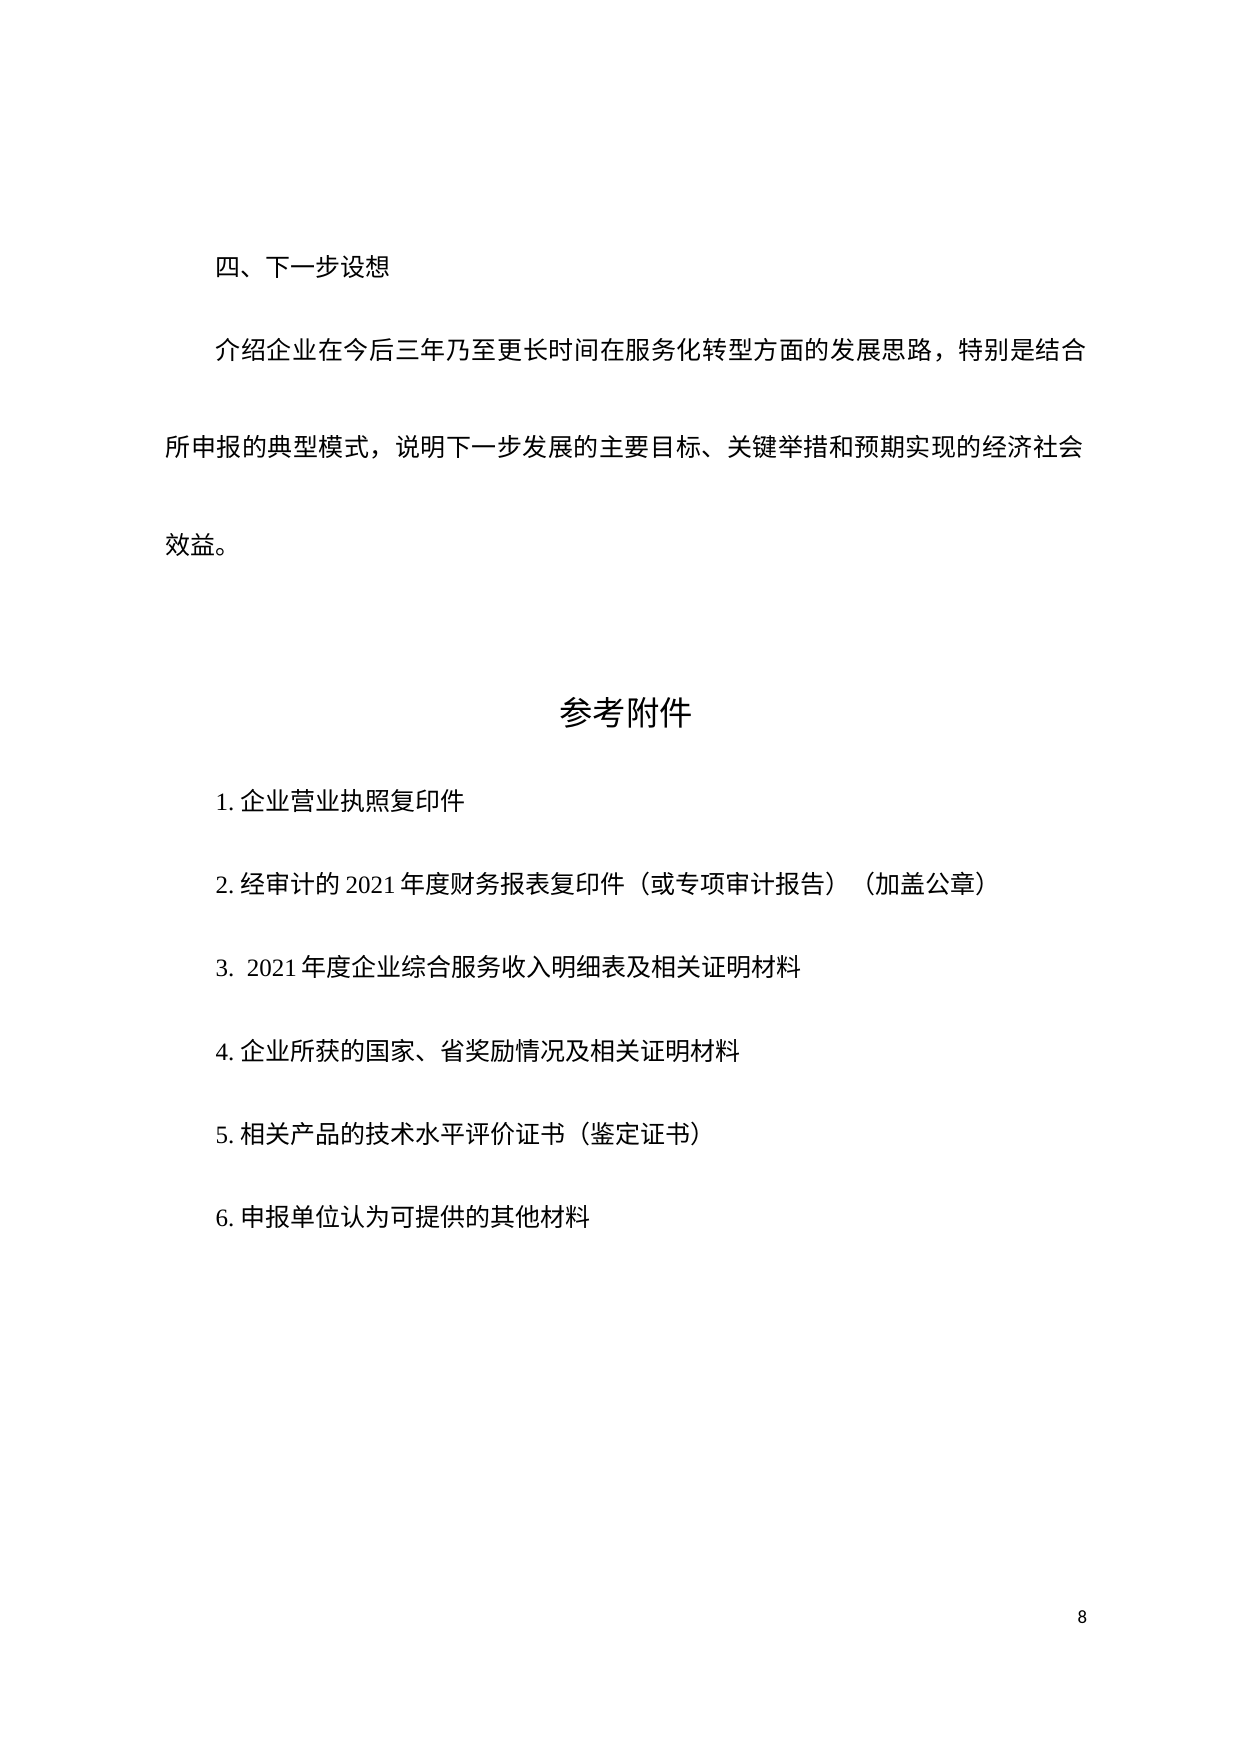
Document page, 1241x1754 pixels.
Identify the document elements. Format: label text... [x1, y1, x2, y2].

text 参考附件 [165, 678, 1087, 743]
text 四、下一步设想 [165, 233, 1087, 298]
text 介绍企业在今后三年乃至更长时间在服务化转型方面的发展思路，特别是结合所申报的典型模式，说明下一步发展的主要目标、关键举措和预期实现的经济社会效益。 [165, 316, 1087, 576]
text 4. 企业所获的国家、省奖励情况及相关证明材料 [165, 1017, 1087, 1082]
text 5. 相关产品的技术水平评价证书（鉴定证书） [165, 1100, 1087, 1165]
text 3. 2021年度企业综合服务收入明细表及相关证明材料 [165, 933, 1087, 998]
text 6. 申报单位认为可提供的其他材料表2 [165, 1183, 1087, 1248]
text 2. 经审计的2021年度财务报表复印件（或专项审计报告）（加盖公章） [165, 850, 1087, 915]
text 1. 企业营业执照复印件 [165, 767, 1087, 832]
